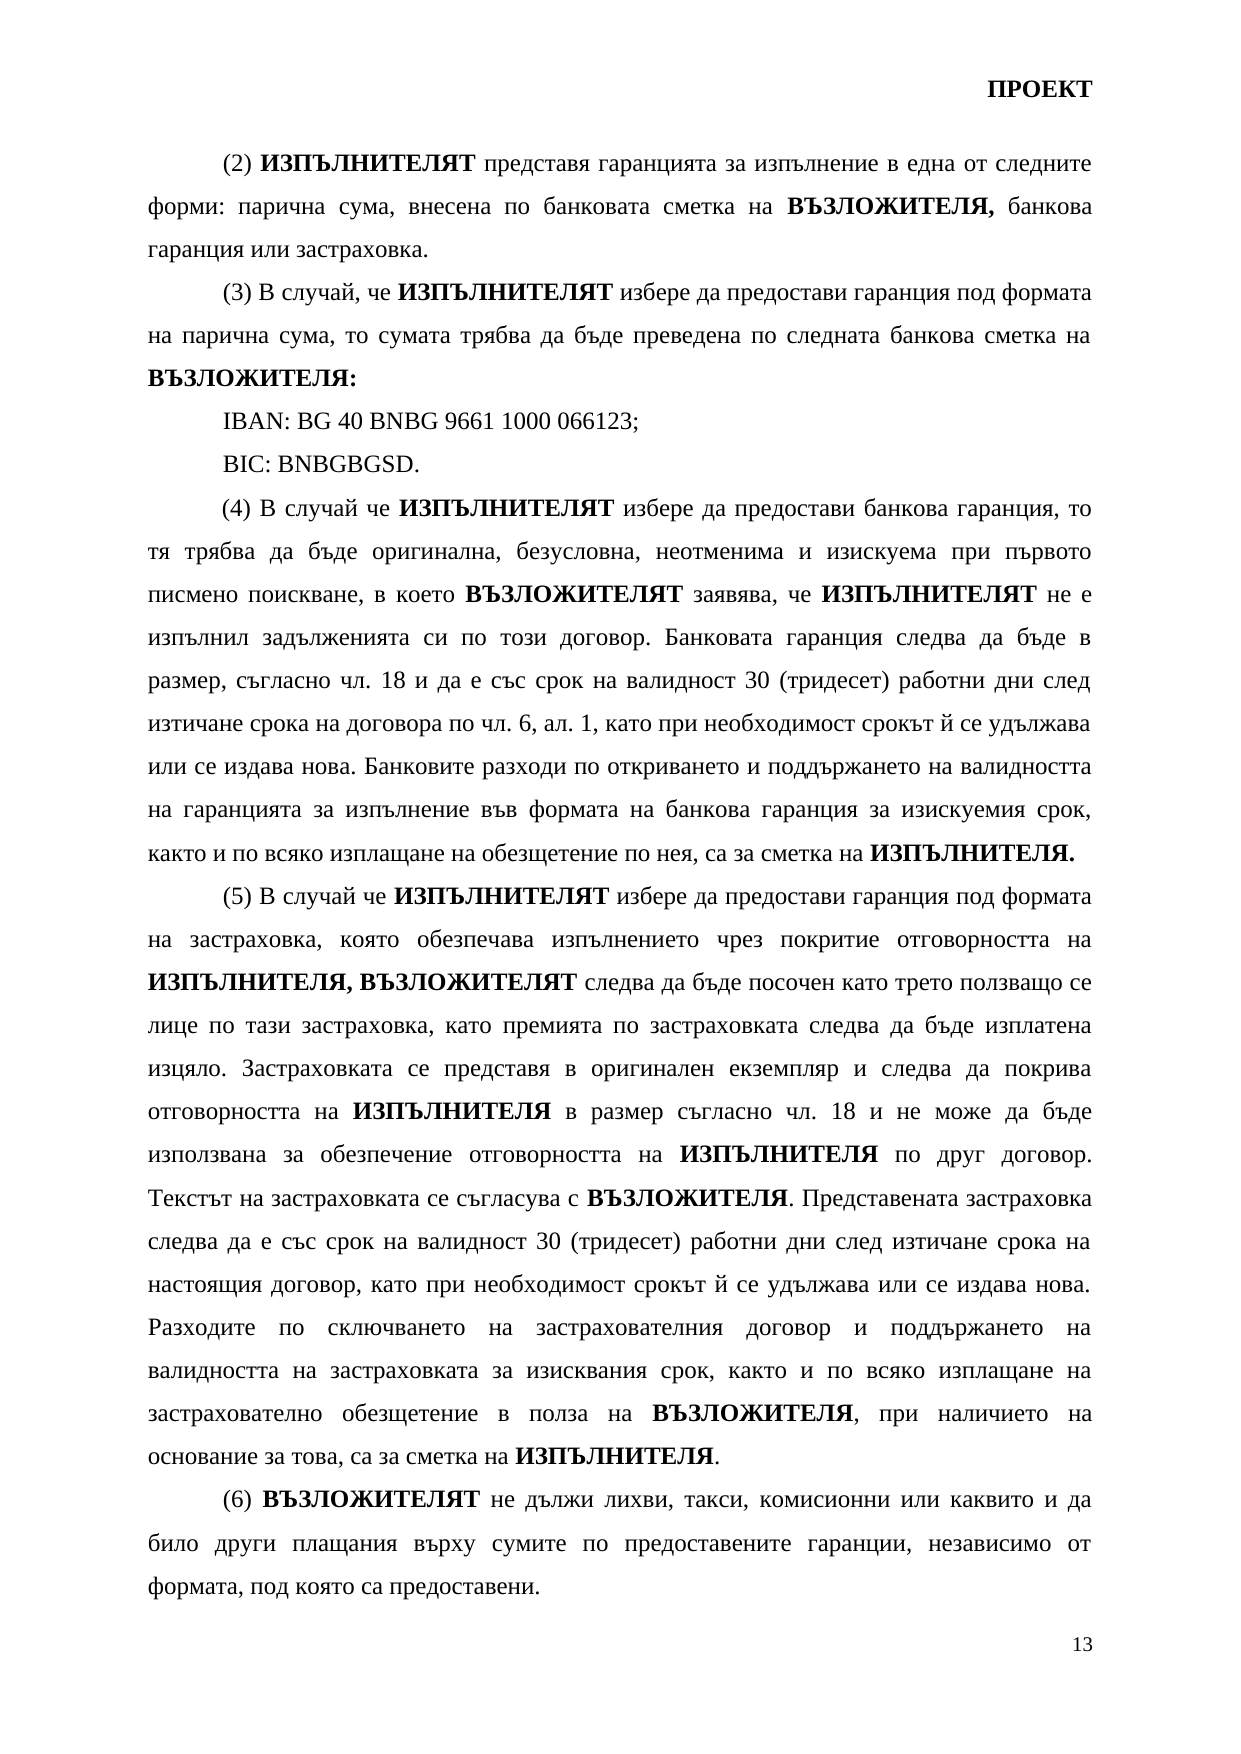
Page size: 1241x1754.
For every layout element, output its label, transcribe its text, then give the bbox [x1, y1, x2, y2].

text (3) В случай, че ИЗПЪЛНИТЕЛЯТ избере да предостави гаранция под формата на парична сума, то сумата трябва да бъде преведена по следната банкова сметка на ВЪЗЛОЖИТЕЛЯ: [148, 277, 1092, 392]
text (2) ИЗПЪЛНИТЕЛЯТ представя гаранцията за изпълнение в една от следните форми: парична сума, внесена по банковата сметка на ВЪЗЛОЖИТЕЛЯ, банкова гаранция или застраховка. [148, 148, 1092, 263]
text (5) В случай че ИЗПЪЛНИТЕЛЯТ избере да предостави гаранция под формата на застраховка, която обезпечава изпълнението чрез покритие отговорността на ИЗПЪЛНИТЕЛЯ, ВЪЗЛОЖИТЕЛЯТ следва да бъде посочен като трето ползващо се лице по тази застраховка, като премията по застраховката следва да бъде изплатена изцяло. Застраховката се представя в оригинален екземпляр и следва да покрива отговорността на ИЗПЪЛНИТЕЛЯ в размер съгласно чл. 18 и не може да бъде използвана за обезпечение отговорността на ИЗПЪЛНИТЕЛЯ по друг договор. Текстът на застраховката се съгласува с ВЪЗЛОЖИТЕЛЯ. Представената застраховка следва да е със срок на валидност 30 (тридесет) работни дни след изтичане срока на настоящия договор, като при необходимост срокът й се удължава или се издава нова. Разходите по сключването на застрахователния договор и поддържането на валидността на застраховката за изисквания срок, както и по всяко изплащане на застрахователно обезщетение в полза на ВЪЗЛОЖИТЕЛЯ, при наличието на основание за това, са за сметка на ИЗПЪЛНИТЕЛЯ. [148, 881, 1092, 1470]
text (6) ВЪЗЛОЖИТЕЛЯТ не дължи лихви, такси, комисионни или каквито и да било други плащания върху сумите по предоставените гаранции, независимо от формата, под която са предоставени. [148, 1484, 1092, 1599]
text (4) В случай че ИЗПЪЛНИТЕЛЯТ избере да предостави банкова гаранция, то тя трябва да бъде оригинална, безусловна, неотменима и изискуема при първото писмено поискване, в което ВЪЗЛОЖИТЕЛЯТ заявява, че ИЗПЪЛНИТЕЛЯТ не е изпълнил задълженията си по този договор. Банковата гаранция следва да бъде в размер, съгласно чл. 18 и да е със срок на валидност 30 (тридесет) работни дни след изтичане срока на договора по чл. 6, ал. 1, като при необходимост срокът й се удължава или се издава нова. Банковите разходи по откриването и поддържането на валидността на гаранцията за изпълнение във формата на банкова гаранция за изискуемия срок, както и по всяко изплащане на обезщетение по нея, са за сметка на ИЗПЪЛНИТЕЛЯ. [148, 493, 1092, 866]
text BIC: BNBGBGSD. [148, 449, 1092, 478]
text IBAN: BG 40 BNBG 9661 1000 066123; [148, 406, 1092, 435]
